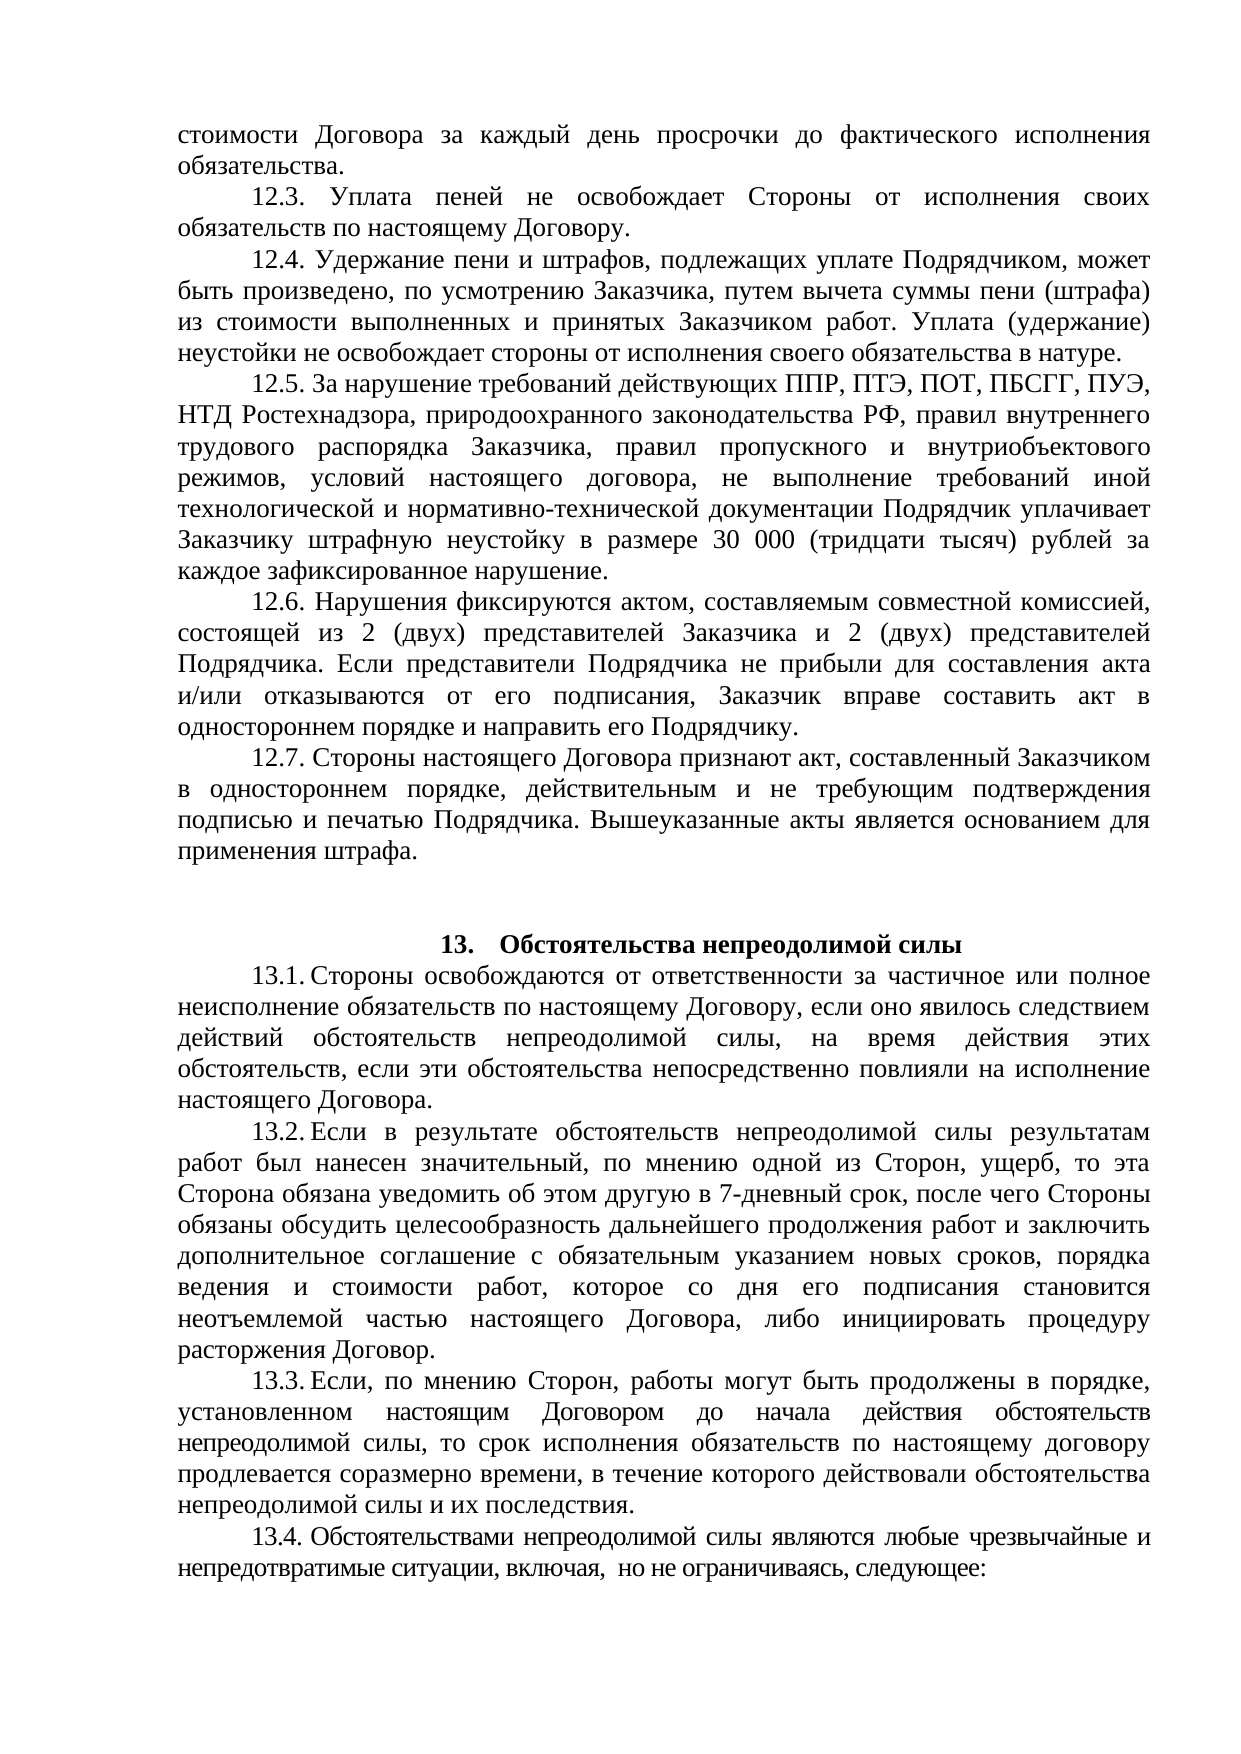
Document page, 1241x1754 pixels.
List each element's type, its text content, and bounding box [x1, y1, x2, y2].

list Если в результате обстоятельств непреодолимой силы результатам работ был нанесен значительный, по мнению одной из Сторон, ущерб, то эта Сторона обязана уведомить об этом другую в 7-дневный срок, после чего Стороны обязаны обсудить целесообразность дальнейшего продолжения работ и заключить дополнительное соглашение с обязательным указанием новых сроков, порядка ведения и стоимости работ, которое со дня его подписания становится неотъемлемой частью настоящего Договора, либо инициировать процедуру расторжения Договор. [177, 1115, 1152, 1364]
list Обстоятельства непреодолимой силы [177, 928, 1152, 959]
text 12.5. За нарушение требований действующих ППР, ПТЭ, ПОТ, ПБСГГ, ПУЭ, НТД Ростехнадзора, природоохранного законодательства РФ, правил внутреннего трудового распорядка Заказчика, правил пропускного и внутриобъектового режимов, условий настоящего договора, не выполнение требований иной технологической и нормативно-технической документации Подрядчик уплачивает Заказчику штрафную неустойку в размере 30 000 (тридцати тысяч) рублей за каждое зафиксированное нарушение. [177, 367, 1152, 585]
text 12.3. Уплата пеней не освобождает Стороны от исполнения своих обязательств по настоящему Договору. [177, 180, 1152, 243]
text 12.4. Удержание пени и штрафов, подлежащих уплате Подрядчиком, может быть произведено, по усмотрению Заказчика, путем вычета суммы пени (штрафа) из стоимости выполненных и принятых Заказчиком работ. Уплата (удержание) неустойки не освобождает стороны от исполнения своего обязательства в натуре. [177, 243, 1152, 367]
list Если, по мнению Сторон, работы могут быть продолжены в порядке, установленном настоящим Договором до начала действия обстоятельств непреодолимой силы, то срок исполнения обязательств по настоящему договору продлевается соразмерно времени, в течение которого действовали обстоятельства непреодолимой силы и их последствия. [177, 1364, 1152, 1520]
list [177, 1520, 1152, 1582]
text 12.6. Нарушения фиксируются актом, составляемым совместной комиссией, состоящей из 2 (двух) представителей Заказчика и 2 (двух) представителей Подрядчика. Если представители Подрядчика не прибыли для составления акта и/или отказываются от его подписания, Заказчик вправе составить акт в одностороннем порядке и направить его Подрядчику. [177, 585, 1152, 741]
text 12.7. Стороны настоящего Договора признают акт, составленный Заказчиком в одностороннем порядке, действительным и не требующим подтверждения подписью и печатью Подрядчика. Вышеуказанные акты является основанием для применения штрафа. [177, 741, 1152, 866]
list Стороны освобождаются от ответственности за частичное или полное неисполнение обязательств по настоящему Договору, если оно явилось следствием действий обстоятельств непреодолимой силы, на время действия этих обстоятельств, если эти обстоятельства непосредственно повлияли на исполнение настоящего Договора. [177, 959, 1152, 1115]
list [177, 118, 1152, 180]
